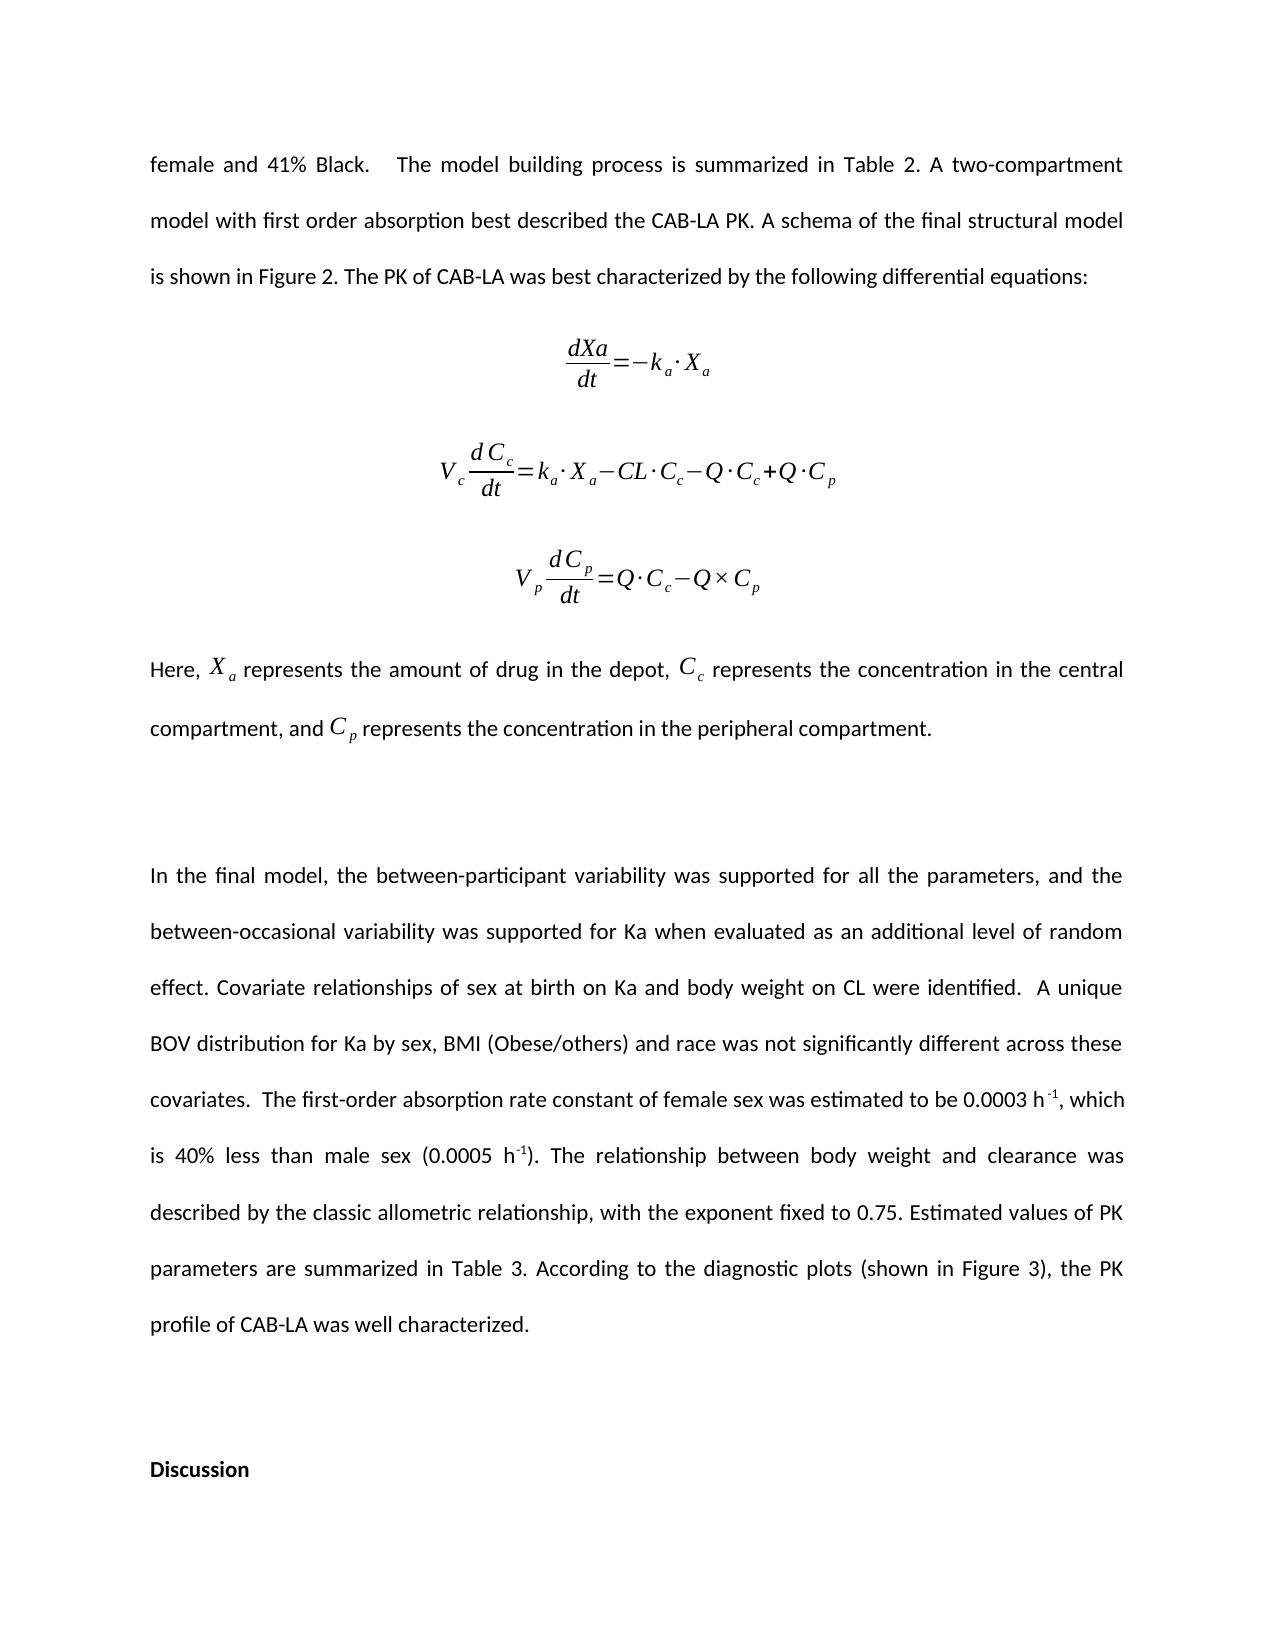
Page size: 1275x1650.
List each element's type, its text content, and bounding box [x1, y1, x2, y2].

text Discussion [150, 1455, 1125, 1483]
text Here, represents the amount of drug in the depot, represents the concentration in the central compartment, and represents the concentration in the peripheral compartment. [150, 653, 1125, 744]
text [150, 150, 1125, 290]
text In the final model, the between-participant variability was supported for all the parameters, and the between-occasional variability was supported for Ka when evaluated as an additional level of random effect. Covariate relationships of sex at birth on Ka and body weight on CL were identified. A unique BOV distribution for Ka by sex, BMI (Obese/others) and race was not significantly different across these covariates. The first-order absorption rate constant of female sex was estimated to be 0.0003 h-1, which is 40% less than male sex (0.0005 h-1). The relationship between body weight and clearance was described by the classic allometric relationship, with the exponent fixed to 0.75. Estimated values of PK parameters are summarized in Table 3. According to the diagnostic plots (shown in Figure 3), the PK profile of CAB-LA was well characterized. [150, 861, 1125, 1338]
